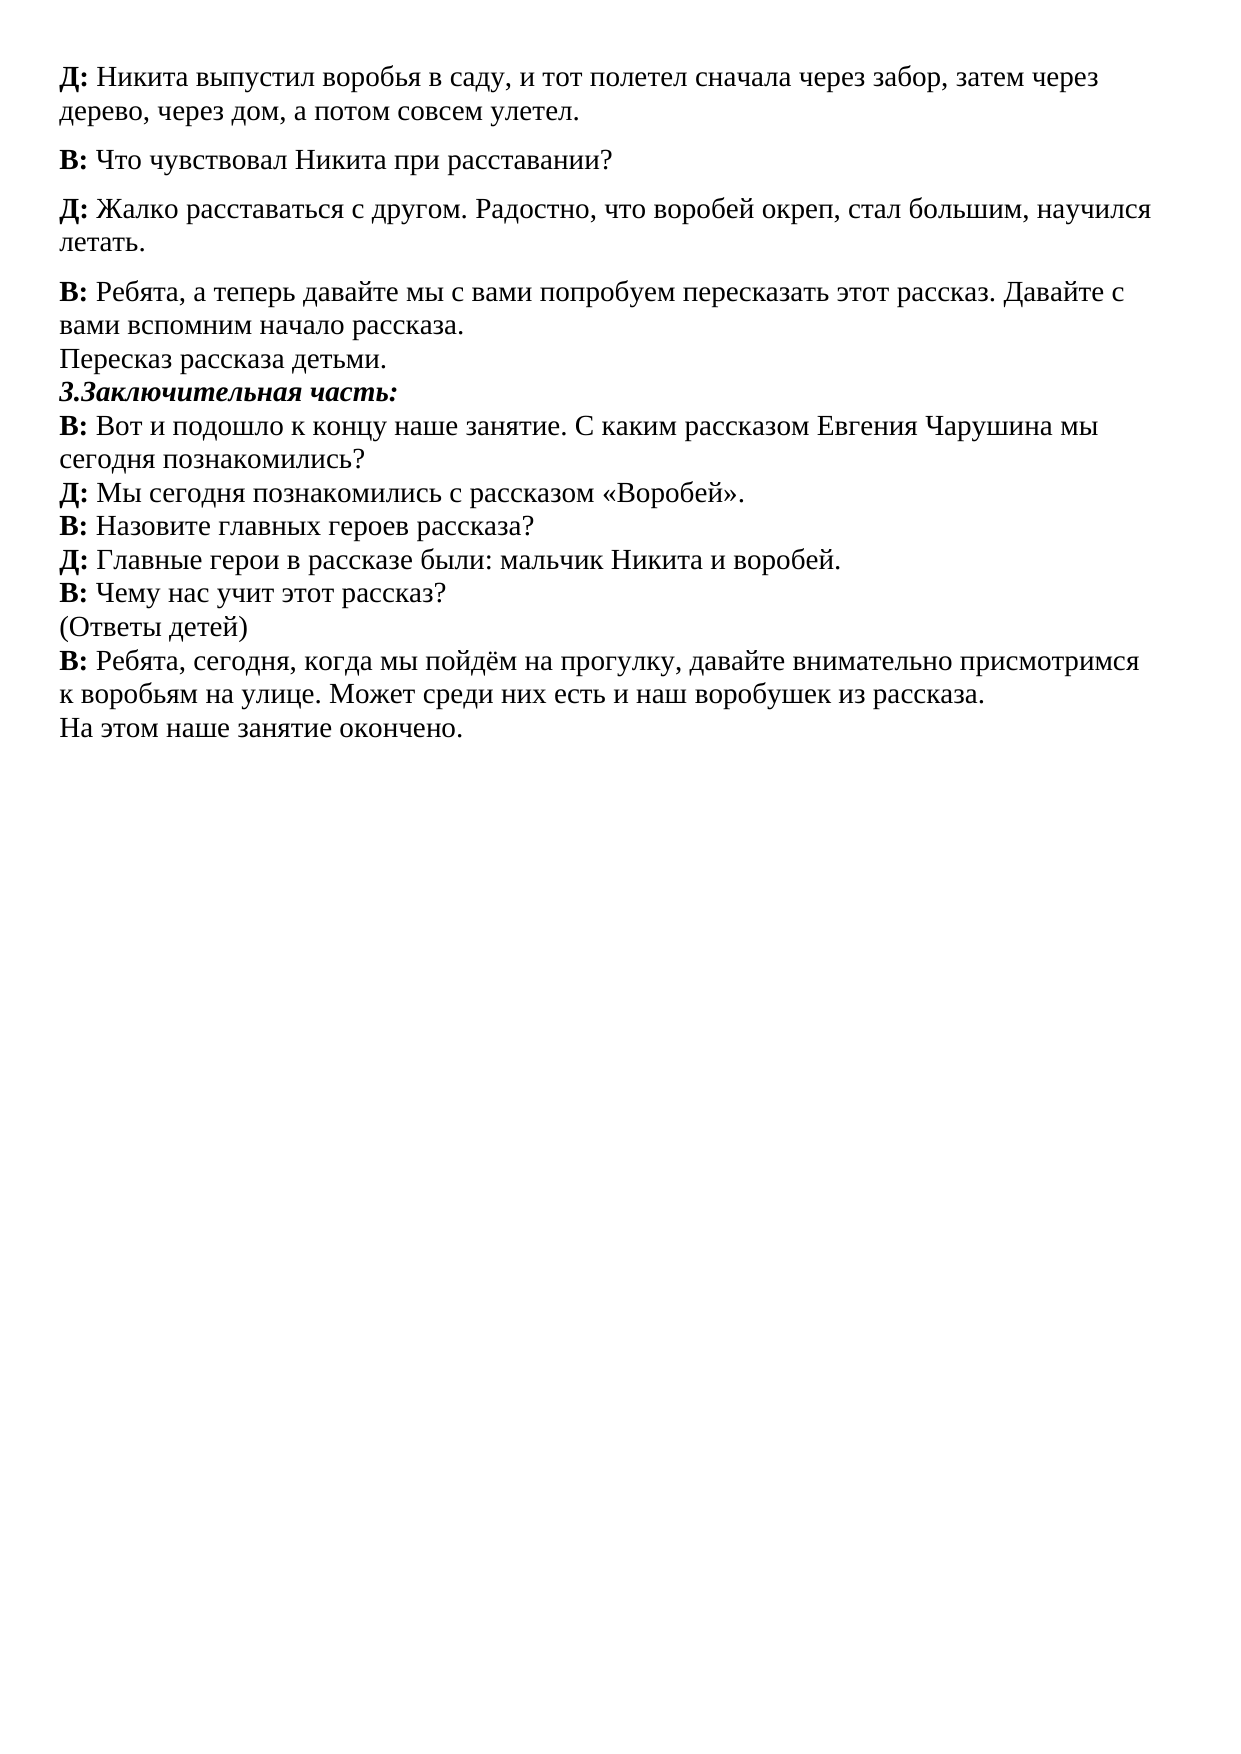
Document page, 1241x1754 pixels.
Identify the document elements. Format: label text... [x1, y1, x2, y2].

text 3.Заключительная часть: [59, 374, 1181, 408]
text В: Назовите главных героев рассказа? [59, 508, 1181, 542]
text В: Вот и подошло к концу наше занятие. С каким рассказом Евгения Чарушина мы сегодня познакомились? [59, 408, 1181, 475]
text Д: Главные герои в рассказе были: мальчик Никита и воробей. [59, 542, 1181, 576]
text Пересказ рассказа детьми. [59, 341, 1181, 374]
text Д: Никита выпустил воробья в саду, и тот полетел сначала через забор, затем через дерево, через дом, а потом совсем улетел. [59, 59, 1181, 126]
text Д: Мы сегодня познакомились с рассказом «Воробей». [59, 475, 1181, 508]
text На этом наше занятие окончено. [59, 710, 1181, 743]
text Д: Жалко расставаться с другом. Радостно, что воробей окреп, стал большим, научился летать. [59, 191, 1181, 258]
text В: Ребята, сегодня, когда мы пойдём на прогулку, давайте внимательно присмотримся к воробьям на улице. Может среди них есть и наш воробушек из рассказа. [59, 643, 1181, 710]
text (Ответы детей) [59, 609, 1181, 643]
text В: Ребята, а теперь давайте мы с вами попробуем пересказать этот рассказ. Давайте с вами вспомним начало рассказа. [59, 274, 1181, 341]
text В: Чему нас учит этот рассказ? [59, 576, 1181, 609]
text В: Что чувствовал Никита при расставании? [59, 142, 1181, 175]
